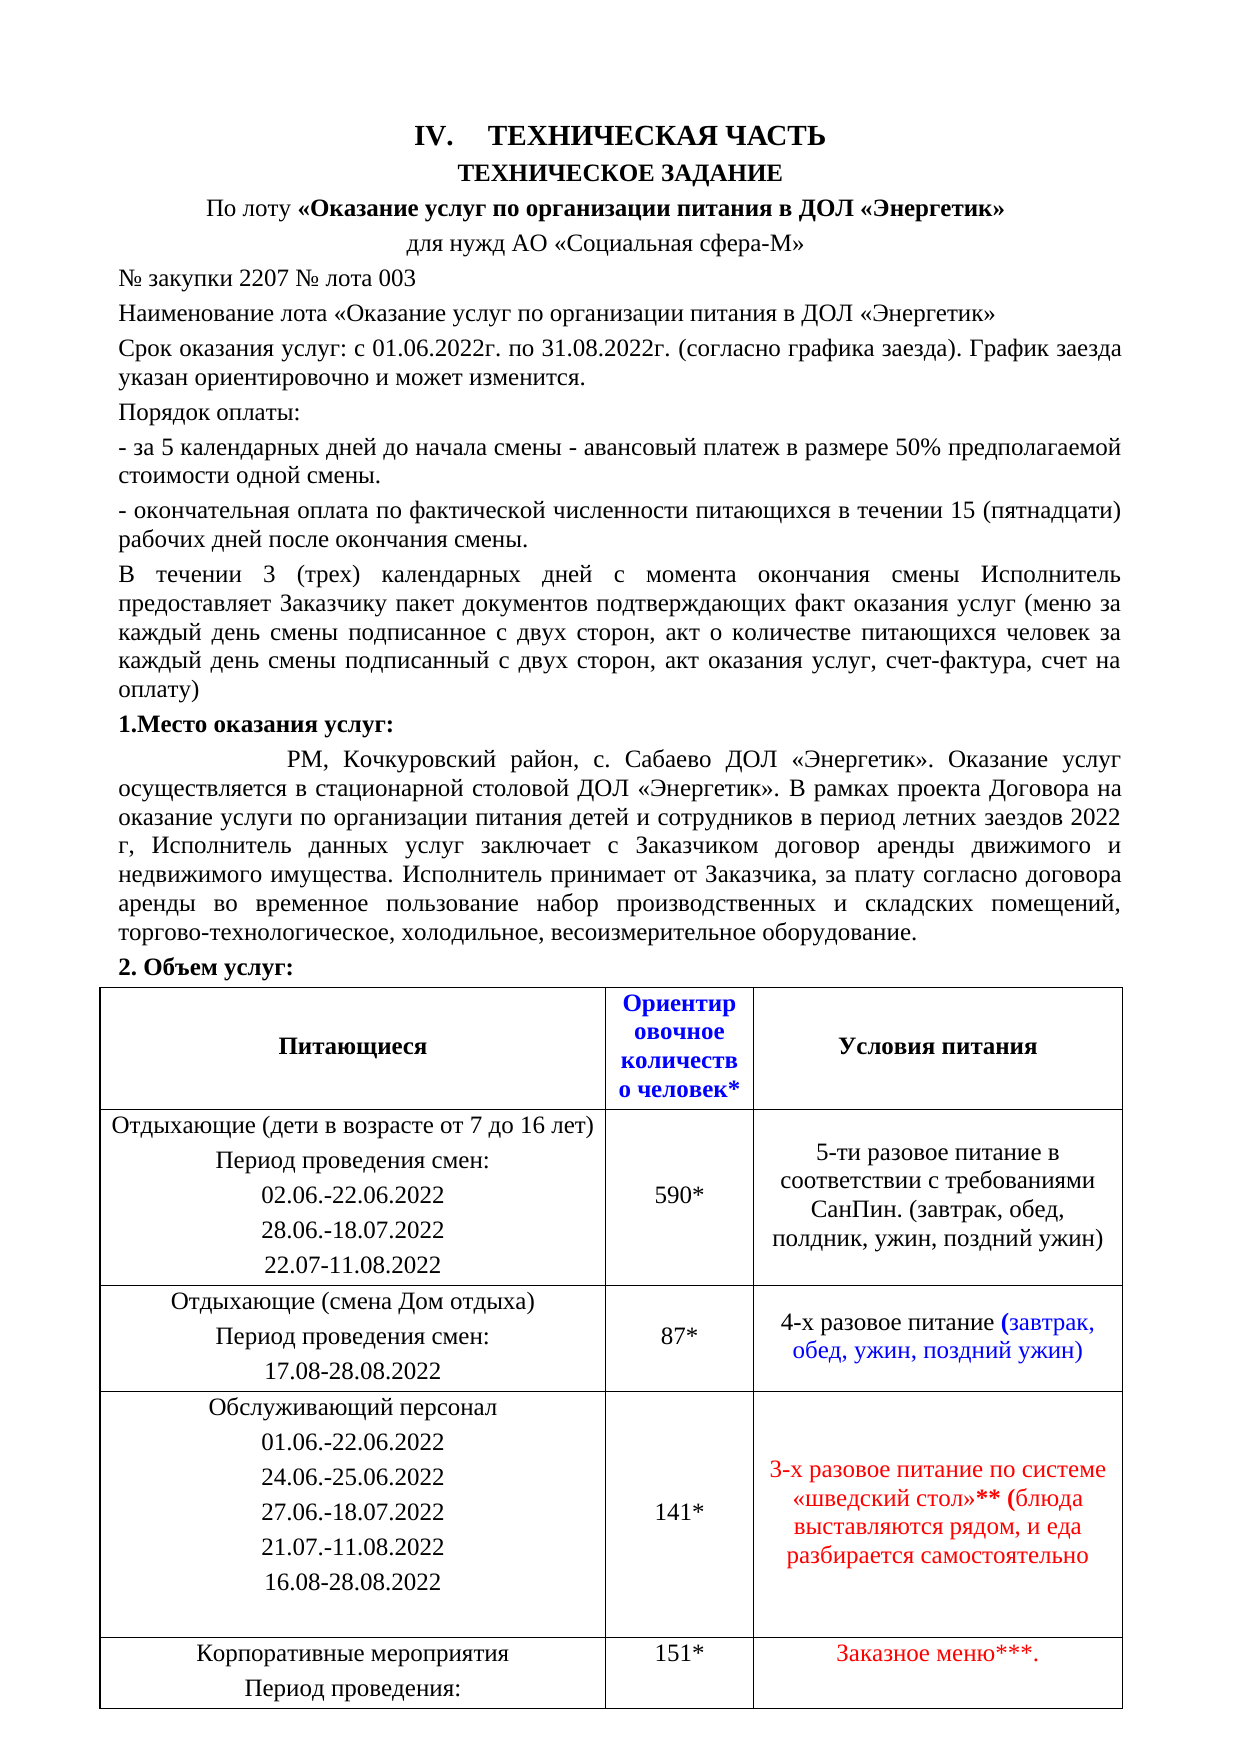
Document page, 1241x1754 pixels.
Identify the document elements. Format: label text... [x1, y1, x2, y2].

text Наименование лота «Оказание услуг по организации питания в ДОЛ «Энергетик» [118, 298, 1122, 327]
text Порядок оплаты: [118, 397, 1122, 425]
text ТЕХНИЧЕСКОЕ ЗАДАНИЕ [118, 158, 1122, 187]
table_cell 3-х разовое питание по системе «шведский стол»** (блюда выставляются рядом, и еда разбирается самостоятельно [754, 1392, 1122, 1637]
table_header Ориентировочное количество человек* [606, 988, 753, 1109]
text В течении 3 (трех) календарных дней с момента окончания смены Исполнитель предоставляет Заказчику пакет документов подтверждающих факт оказания услуг (меню за каждый день смены подписанное с двух сторон, акт о количестве питающихся человек за каждый день смены подписанный с двух сторон, акт оказания услуг, счет-фактура, счет на оплату) [118, 559, 1122, 703]
table_cell 87* [606, 1286, 753, 1391]
table_cell 5-ти разовое питание в соответствии с требованиями СанПин. (завтрак, обед, полдник, ужин, поздний ужин) [754, 1110, 1122, 1285]
text 2. Объем услуг: [43, 952, 1122, 980]
table_header Условия питания [754, 988, 1122, 1109]
table_cell Отдыхающие (смена Дом отдыха) Период проведения смен: 17.08-28.08.2022 [101, 1286, 605, 1391]
table_cell 141* [606, 1392, 753, 1637]
text По лоту «Оказание услуг по организации питания в ДОЛ «Энергетик» [118, 193, 1093, 222]
text Срок оказания услуг: с 01.06.2022г. по 31.08.2022г. (согласно графика заезда). График заезда указан ориентировочно и может изменится. [118, 333, 1122, 390]
table_cell 590* [606, 1110, 753, 1285]
table_cell 151* [606, 1638, 753, 1708]
text РМ, Кочкуровский район, с. Сабаево ДОЛ «Энергетик». Оказание услуг осуществляется в стационарной столовой ДОЛ «Энергетик». В рамках проекта Договора на оказание услуги по организации питания детей и сотрудников в период летних заездов 2022 г, Исполнитель данных услуг заключает с Заказчиком договор аренды движимого и недвижимого имущества. Исполнитель принимает от Заказчика, за плату согласно договора аренды во временное пользование набор производственных и складских помещений, торгово-технологическое, холодильное, весоизмерительное оборудование. [118, 744, 1122, 945]
table_cell Заказное меню***. [754, 1638, 1122, 1708]
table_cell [101, 1638, 605, 1708]
text для нужд АО «Социальная сфера-М» [118, 228, 1093, 257]
text 1.Место оказания услуг: [118, 709, 1122, 738]
table_cell Отдыхающие (дети в возрасте от 7 до 16 лет) Период проведения смен: 02.06.-22.06.2022 28.06.-18.07.2022 22.07-11.08.2022 [101, 1110, 605, 1285]
table_header Питающиеся [101, 988, 605, 1109]
text - окончательная оплата по фактической численности питающихся в течении 15 (пятнадцати) рабочих дней после окончания смены. [118, 495, 1122, 553]
table_cell Обслуживающий персонал 01.06.-22.06.2022 24.06.-25.06.2022 27.06.-18.07.2022 21.07.-11.08.2022 16.08-28.08.2022 [101, 1392, 605, 1637]
text - за 5 календарных дней до начала смены - авансовый платеж в размере 50% предполагаемой стоимости одной смены. [118, 432, 1122, 489]
text IV. ТЕХНИЧЕСКАЯ ЧАСТЬ [118, 118, 1122, 152]
text № закупки 2207 № лота 003 [118, 263, 1122, 292]
table_cell 4-х разовое питание (завтрак, обед, ужин, поздний ужин) [754, 1286, 1122, 1391]
